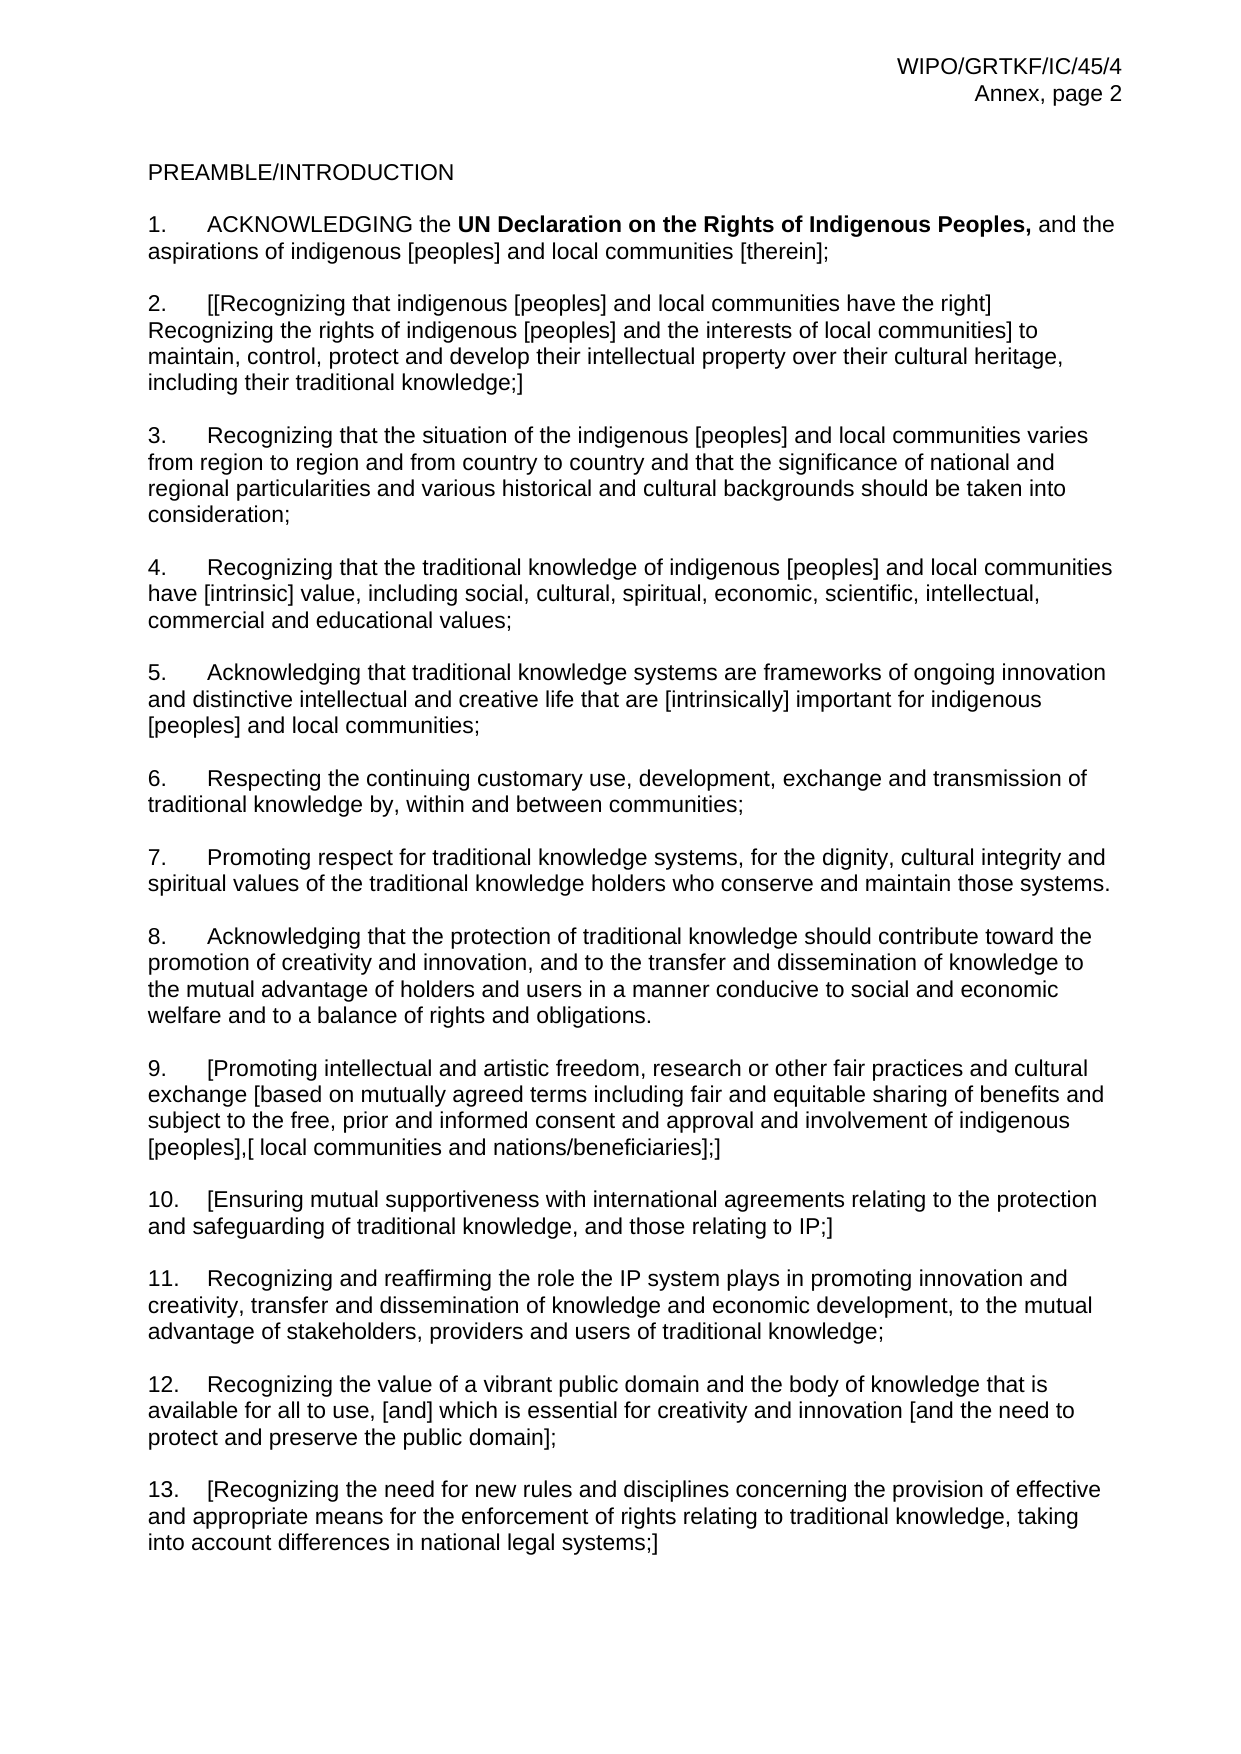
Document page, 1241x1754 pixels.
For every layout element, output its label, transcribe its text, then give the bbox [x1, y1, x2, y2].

list ACKNOWLEDGING the UN Declaration on the Rights of Indigenous Peoples, and the aspirations of indigenous [peoples] and local communities [therein]; [148, 211, 1122, 264]
text PREAMBLE/INTRODUCTION [148, 158, 1122, 185]
list [[Recognizing that indigenous [peoples] and local communities have the right] Recognizing the rights of indigenous [peoples] and the interests of local communities] to maintain, control, protect and develop their intellectual property over their cultural heritage, including their traditional knowledge;] [148, 290, 1122, 396]
list [Recognizing the need for new rules and disciplines concerning the provision of effective and appropriate means for the enforcement of rights relating to traditional knowledge, taking into account differences in national legal systems;] [148, 1476, 1122, 1555]
list Acknowledging that the protection of traditional knowledge should contribute toward the promotion of creativity and innovation, and to the transfer and dissemination of knowledge to the mutual advantage of holders and users in a manner conducive to social and economic welfare and to a balance of rights and obligations. [148, 923, 1122, 1028]
list Recognizing that the traditional knowledge of indigenous [peoples] and local communities have [intrinsic] value, including social, cultural, spiritual, economic, scientific, intellectual, commercial and educational values; [148, 554, 1122, 633]
list Respecting the continuing customary use, development, exchange and transmission of traditional knowledge by, within and between communities; [148, 765, 1122, 817]
list Recognizing that the situation of the indigenous [peoples] and local communities varies from region to region and from country to country and that the significance of national and regional particularities and various historical and cultural backgrounds should be taken into consideration; [148, 422, 1122, 527]
list Promoting respect for traditional knowledge systems, for the dignity, cultural integrity and spiritual values of the traditional knowledge holders who conserve and maintain those systems. [148, 844, 1122, 896]
list [Ensuring mutual supportiveness with international agreements relating to the protection and safeguarding of traditional knowledge, and those relating to IP;] [148, 1186, 1122, 1239]
list Acknowledging that traditional knowledge systems are frameworks of ongoing innovation and distinctive intellectual and creative life that are [intrinsically] important for indigenous [peoples] and local communities; [148, 659, 1122, 738]
list [Promoting intellectual and artistic freedom, research or other fair practices and cultural exchange [based on mutually agreed terms including fair and equitable sharing of benefits and subject to the free, prior and informed consent and approval and involvement of indigenous [peoples],[ local communities and nations/beneficiaries];] [148, 1054, 1122, 1160]
list Recognizing and reaffirming the role the IP system plays in promoting innovation and creativity, transfer and dissemination of knowledge and economic development, to the mutual advantage of stakeholders, providers and users of traditional knowledge; [148, 1265, 1122, 1344]
list Recognizing the value of a vibrant public domain and the body of knowledge that is available for all to use, [and] which is essential for creativity and innovation [and the need to protect and preserve the public domain]; [148, 1371, 1122, 1450]
